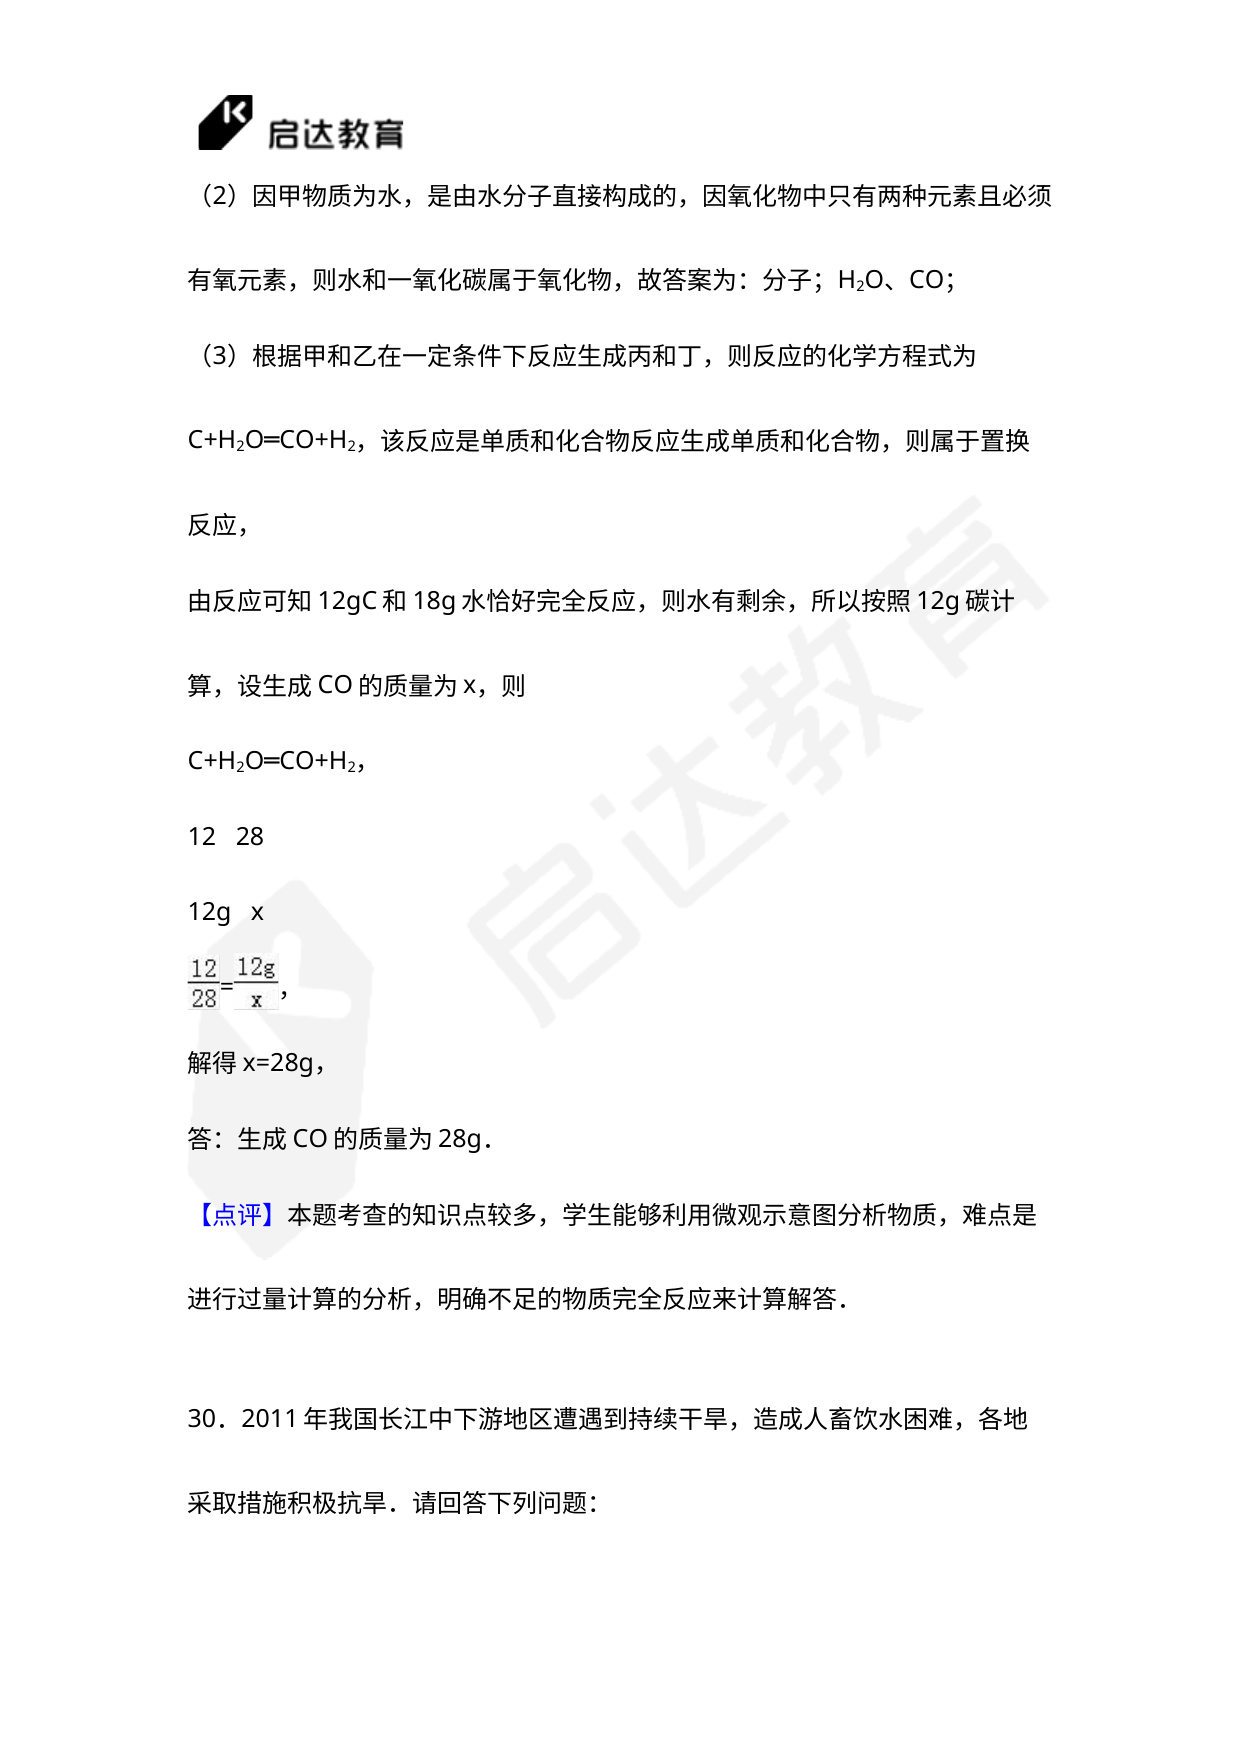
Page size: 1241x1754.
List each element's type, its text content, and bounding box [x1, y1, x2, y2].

text 30．2011年我国长江中下游地区遭遇到持续干旱，造成人畜饮水困难，各地采取措施积极抗旱．请回答下列问题： [187, 1385, 1053, 1534]
text =， [187, 954, 1053, 1019]
text 答：生成CO的质量为28g． [187, 1105, 1053, 1170]
text （2）因甲物质为水，是由水分子直接构成的，因氧化物中只有两种元素且必须有氧元素，则水和一氧化碳属于氧化物，故答案为：分子；H2O、CO； [187, 162, 1053, 311]
text 【点评】本题考查的知识点较多，学生能够利用微观示意图分析物质，难点是进行过量计算的分析，明确不足的物质完全反应来计算解答． [187, 1181, 1053, 1331]
text 12 28 [187, 803, 1053, 868]
text 12g x [187, 878, 1053, 943]
picture [233, 953, 279, 1010]
picture [187, 955, 220, 1010]
text 由反应可知12gC和18g水恰好完全反应，则水有剩余，所以按照12g碳计算，设生成CO的质量为x，则 [187, 567, 1053, 717]
text C+H2O═CO+H2， [187, 727, 1053, 792]
text 解得x=28g， [187, 1029, 1053, 1094]
text （3）根据甲和乙在一定条件下反应生成丙和丁，则反应的化学方程式为C+H2O═CO+H2，该反应是单质和化合物反应生成单质和化合物，则属于置换反应， [187, 322, 1053, 556]
picture [198, 95, 404, 150]
